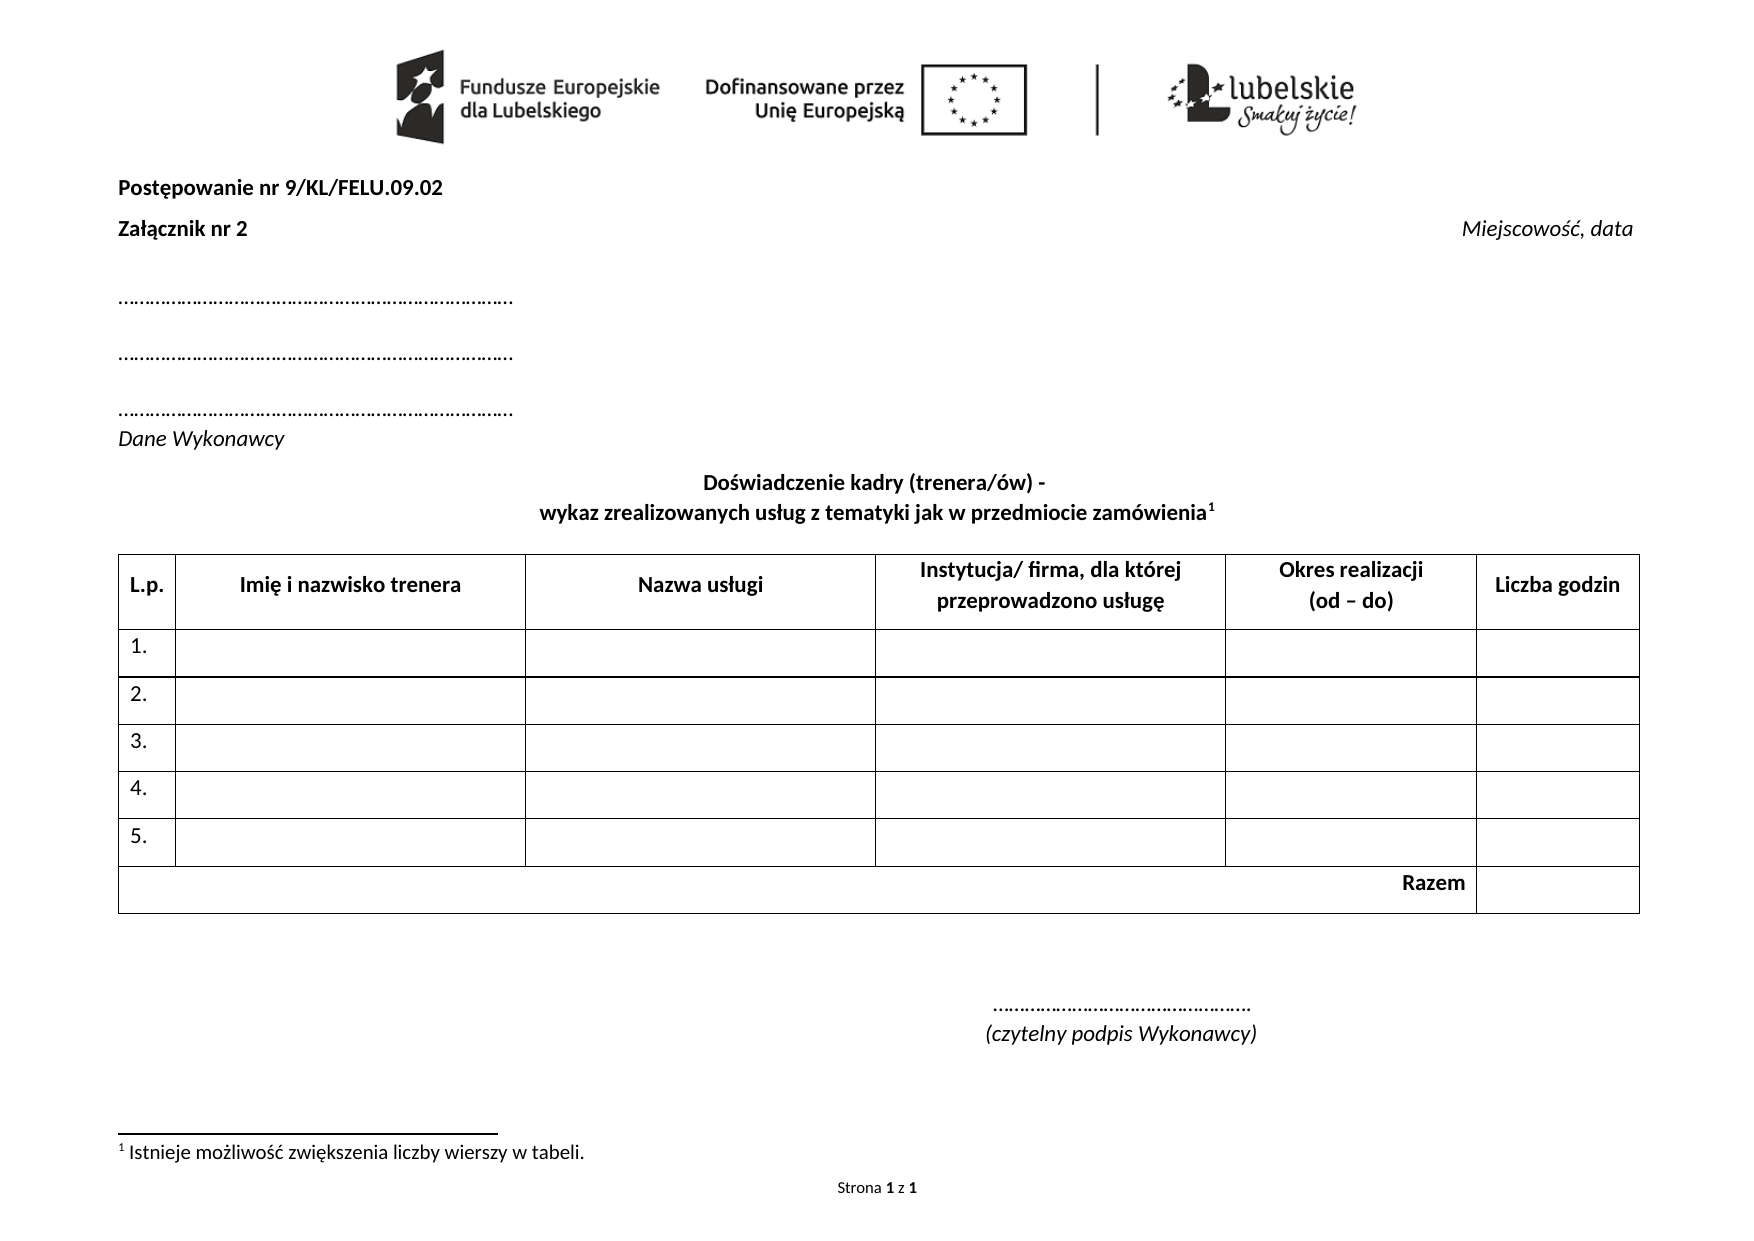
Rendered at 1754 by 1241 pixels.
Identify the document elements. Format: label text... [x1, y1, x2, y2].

table_header L.p. [119, 555, 175, 629]
table_cell [876, 678, 1225, 724]
table_cell 4. [119, 772, 175, 818]
table_header Liczba godzin [1477, 555, 1639, 629]
table_cell [1477, 725, 1639, 771]
table_cell [176, 819, 525, 866]
text Postępowanie nr 9/KL/FELU.09.02 [118, 173, 1636, 202]
picture [375, 29, 1379, 167]
text Dane Wykonawcy [118, 424, 1636, 452]
text (czytelny podpis Wykonawcy) [118, 1019, 1636, 1048]
table_cell [526, 630, 875, 676]
text Doświadczenie kadry (trenera/ów) - wykaz zrealizowanych usług z tematyki jak w przedmiocie zamówienia [118, 468, 1636, 526]
table_cell [526, 772, 875, 818]
table_header Imię i nazwisko trenera [176, 555, 525, 629]
table_cell [876, 819, 1225, 866]
text ………………………………………………………………… [118, 394, 1636, 422]
table_cell [526, 678, 875, 724]
table_cell [1226, 678, 1476, 724]
table_cell [1477, 678, 1639, 724]
table_cell [1477, 630, 1639, 676]
table_cell [1226, 630, 1476, 676]
table_cell [176, 630, 525, 676]
text ………………………………………………………………… [118, 282, 1636, 310]
table_cell [176, 772, 525, 818]
table_cell 3. [119, 725, 175, 771]
table_cell 2. [119, 678, 175, 724]
text Załącznik nr 2 Miejscowość, data [118, 214, 1636, 242]
table_header Instytucja/ firma, dla której przeprowadzono usługę [876, 555, 1225, 629]
table_cell [176, 725, 525, 771]
table_cell [876, 630, 1225, 676]
table_header Nazwa usługi [526, 555, 875, 629]
table_cell Razem [119, 867, 1476, 913]
table_header Okres realizacji (od – do) [1226, 555, 1476, 629]
table_cell [526, 725, 875, 771]
table_cell [1226, 819, 1476, 866]
table_cell 5. [119, 819, 175, 866]
table_cell [176, 678, 525, 724]
table_cell [1477, 772, 1639, 818]
table_cell [1226, 725, 1476, 771]
table_cell [526, 819, 875, 866]
table_cell [1477, 867, 1639, 913]
text ………………………………………………………………… [118, 338, 1636, 366]
table_cell 1. [119, 630, 175, 676]
text …………………………………………. [118, 989, 1636, 1017]
table_cell [1226, 772, 1476, 818]
table_cell [1477, 819, 1639, 866]
table_cell [876, 772, 1225, 818]
table_cell [876, 725, 1225, 771]
